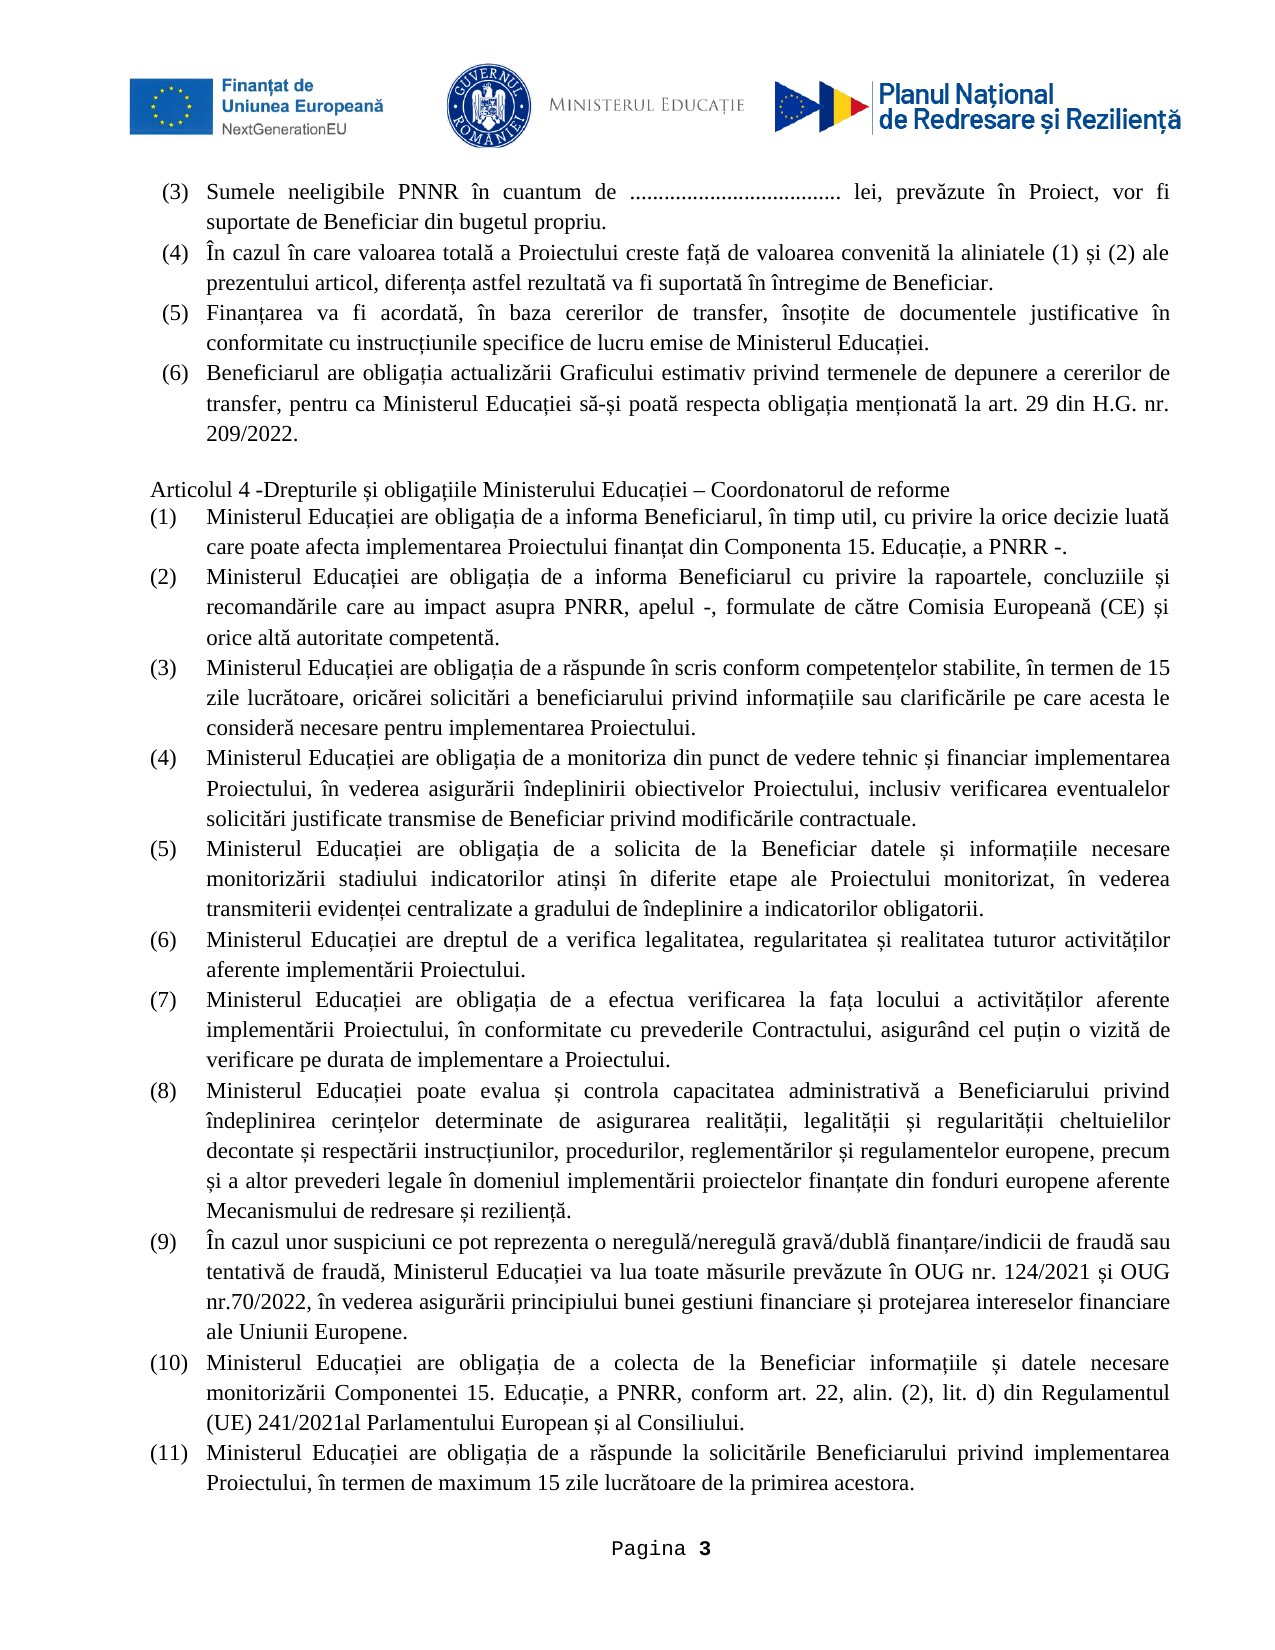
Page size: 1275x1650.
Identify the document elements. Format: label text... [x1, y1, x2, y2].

list Ministerul Educației are obligația de a răspunde în scris conform competențelor stabilite, în termen de 15 zile lucrătoare, oricărei solicitări a beneficiarului privind informațiile sau clarificările pe care acesta le consideră necesare pentru implementarea Proiectului. [150, 654, 1172, 741]
list Ministerul Educației are obligația de a solicita de la Beneficiar datele și informațiile necesare monitorizării stadiului indicatorilor atinși în diferite etape ale Proiectului monitorizat, în vederea transmiterii evidenței centralizate a gradului de îndeplinire a indicatorilor obligatorii. [150, 835, 1172, 922]
picture [768, 74, 1185, 140]
list Ministerul Educației are obligația de a monitoriza din punct de vedere tehnic și financiar implementarea Proiectului, în vederea asigurării îndeplinirii obiectivelor Proiectului, inclusiv verificarea eventualelor solicitări justificate transmise de Beneficiar privind modificările contractuale. [150, 744, 1172, 831]
list Sumele neeligibile PNNR în cuantum de ..................................... lei, prevăzute în Proiect, vor fi suportate de Beneficiar din bugetul propriu. [162, 178, 1172, 235]
picture [127, 67, 384, 140]
list Ministerul Educației are obligația de a informa Beneficiarul cu privire la rapoartele, concluziile și recomandările care au impact asupra PNRR, apelul -, formulate de către Comisia Europeană (CE) și orice altă autoritate competentă. [150, 563, 1172, 650]
list În cazul în care valoarea totală a Proiectului creste față de valoarea convenită la aliniatele (1) și (2) ale prezentului articol, diferența astfel rezultată va fi suportată în întregime de Beneficiar. [162, 238, 1172, 295]
list Ministerul Educației are dreptul de a verifica legalitatea, regularitatea și realitatea tuturor activităților aferente implementării Proiectului. [150, 926, 1172, 982]
list Ministerul Educației are obligația de a colecta de la Beneficiar informațiile și datele necesare monitorizării Componentei 15. Educație, a PNRR, conform art. 22, alin. (2), lit. d) din Regulamentul (UE) 241/2021al Parlamentului European și al Consiliului. [150, 1348, 1172, 1435]
list Ministerul Educației poate evalua și controla capacitatea administrativă a Beneficiarului privind îndeplinirea cerințelor determinate de asigurarea realității, legalității și regularității cheltuielilor decontate și respectării instrucțiunilor, procedurilor, reglementărilor și regulamentelor europene, precum și a altor prevederi legale în domeniul implementării proiectelor finanțate din fonduri europene aferente Mecanismului de redresare și reziliență. [150, 1077, 1172, 1224]
list Ministerul Educației are obligația de a răspunde la solicitările Beneficiarului privind implementarea Proiectului, în termen de maximum 15 zile lucrătoare de la primirea acestora. [150, 1439, 1172, 1496]
list Ministerul Educației are obligația de a informa Beneficiarul, în timp util, cu privire la orice decizie luată care poate afecta implementarea Proiectului finanțat din Componenta 15. Educație, a PNRR -. [150, 503, 1172, 559]
picture [445, 62, 746, 148]
list Finanțarea va fi acordată, în baza cererilor de transfer, însoțite de documentele justificative în conformitate cu instrucțiunile specifice de lucru emise de Ministerul Educației. [162, 299, 1172, 356]
list Ministerul Educației are obligația de a efectua verificarea la fața locului a activităților aferente implementării Proiectului, în conformitate cu prevederile Contractului, asigurând cel puțin o vizită de verificare pe durata de implementare a Proiectului. [150, 986, 1172, 1073]
list Beneficiarul are obligația actualizării Graficului estimativ privind termenele de depunere a cererilor de transfer, pentru ca Ministerul Educației să-și poată respecta obligația menționată la art. 29 din H.G. nr. 209/2022. [162, 359, 1172, 446]
text Articolul 4 -Drepturile și obligațiile Ministerului Educației – Coordonatorul de reforme [150, 476, 1172, 503]
list În cazul unor suspiciuni ce pot reprezenta o neregulă/neregulă gravă/dublă finanțare/indicii de fraudă sau tentativă de fraudă, Ministerul Educației va lua toate măsurile prevăzute în OUG nr. 124/2021 și OUG nr.70/2022, în vederea asigurării principiului bunei gestiuni financiare și protejarea intereselor financiare ale Uniunii Europene. [150, 1228, 1172, 1345]
